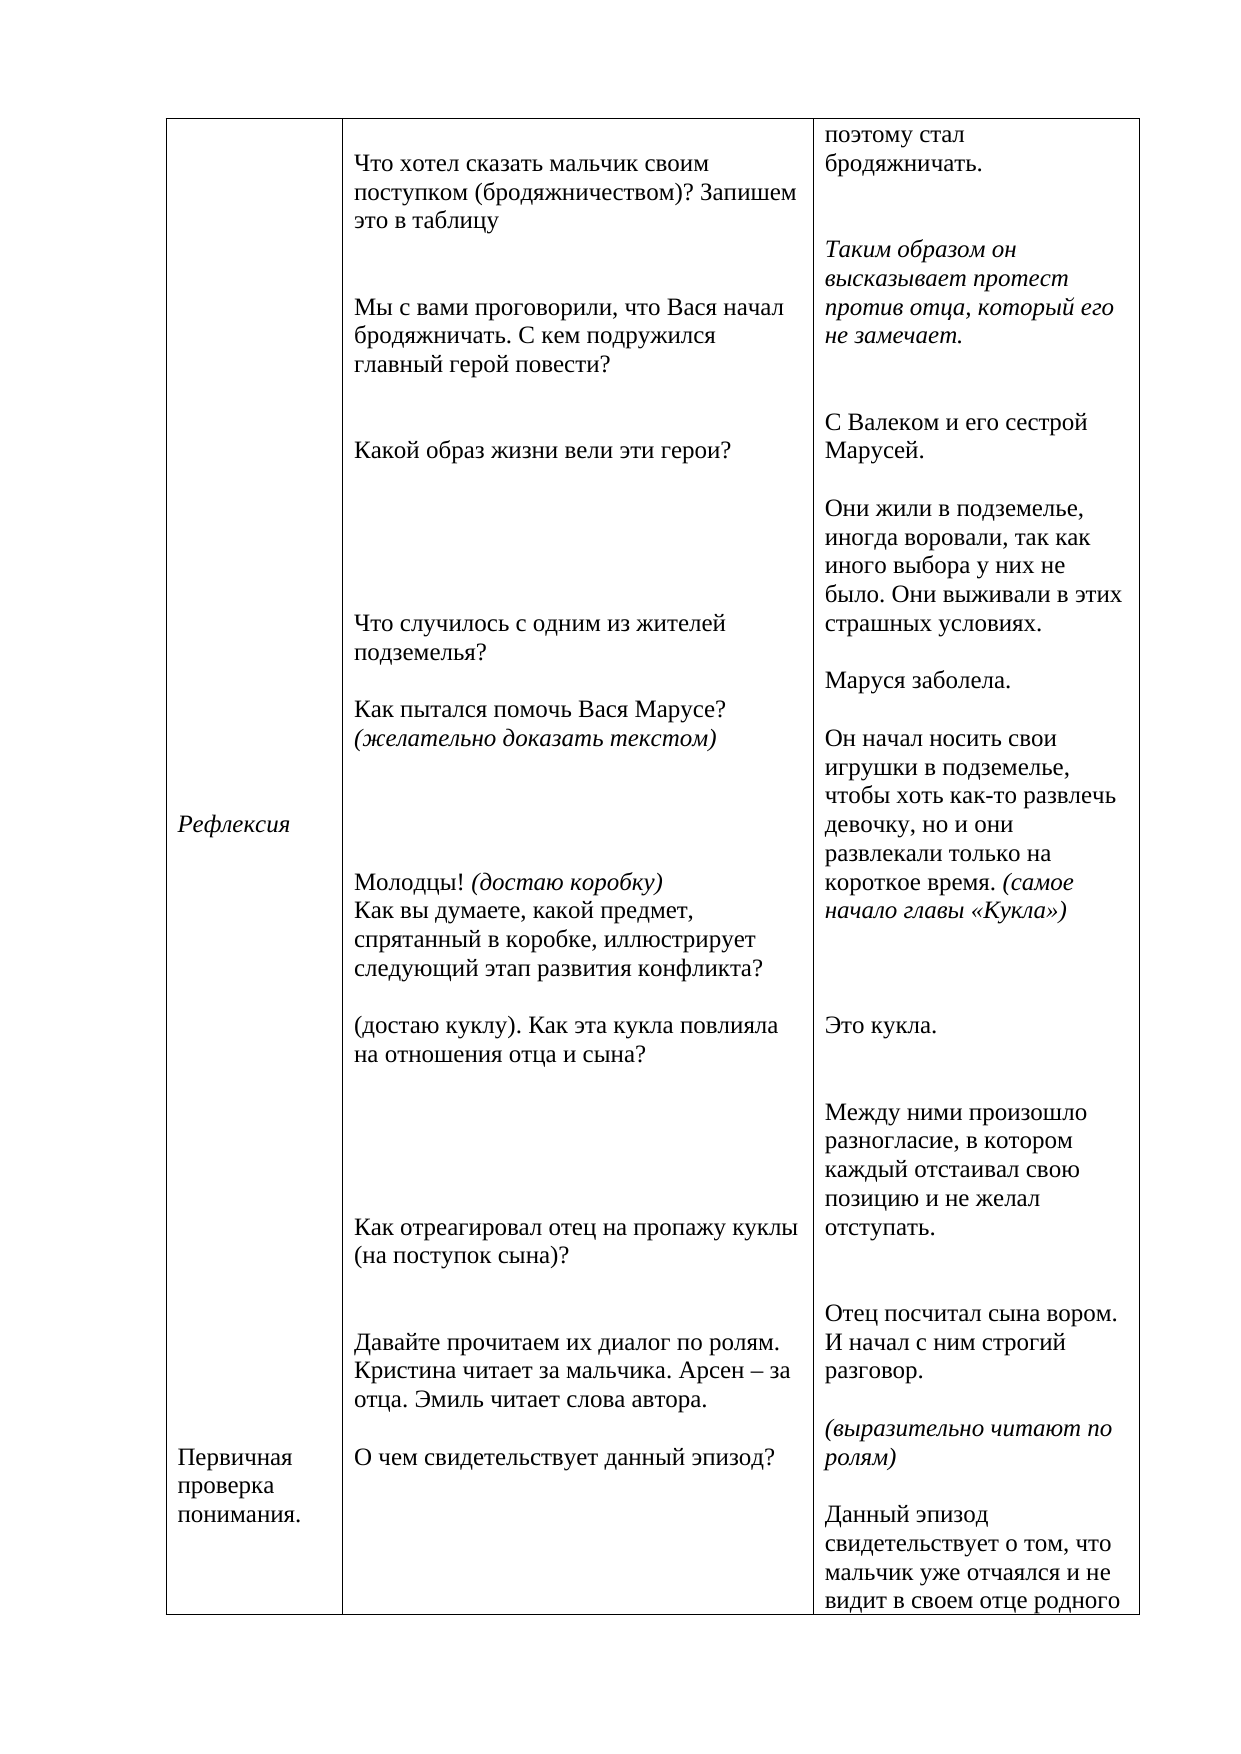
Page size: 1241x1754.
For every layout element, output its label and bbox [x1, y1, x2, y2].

table_cell [343, 119, 813, 1614]
table_cell [167, 119, 342, 1614]
table_cell [814, 119, 1139, 1614]
